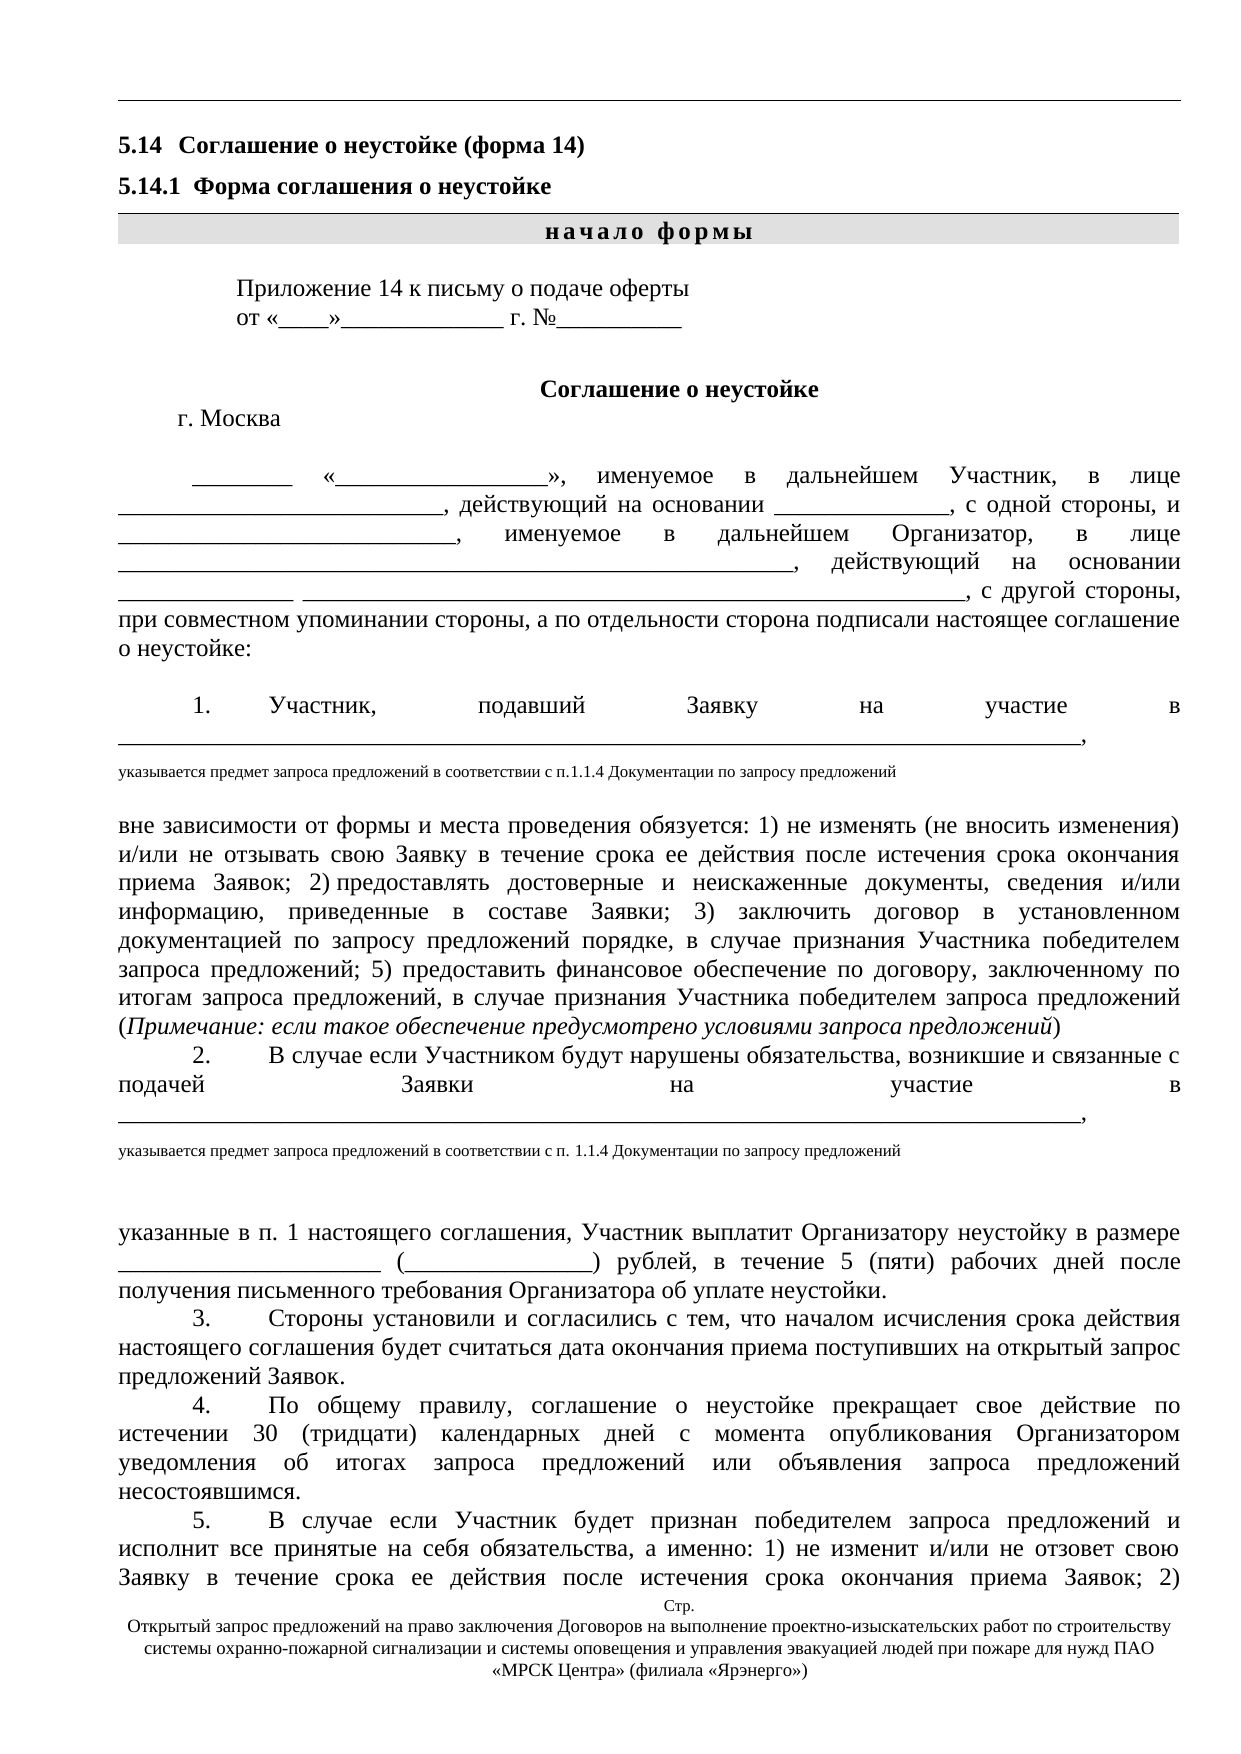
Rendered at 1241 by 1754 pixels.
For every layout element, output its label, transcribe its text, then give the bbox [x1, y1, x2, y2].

list Участник, подавший Заявку на участие в _____________________________________________________________________________, [118, 690, 1181, 748]
list В случае если Участником будут нарушены обязательства, возникшие и связанные с подачей Заявки на участие в _____________________________________________________________________________, [118, 1040, 1181, 1126]
subtitle Форма соглашения о неустойке [118, 171, 1181, 200]
text указывается предмет запроса предложений в соответствии с п. 1.1.4 Документации по запросу предложений [118, 1126, 1181, 1160]
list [118, 1505, 1181, 1591]
text начало формы [118, 214, 1179, 244]
list По общему правилу, соглашение о неустойке прекращает свое действие по истечении 30 (тридцати) календарных дней с момента опубликования Организатором уведомления об итогах запроса предложений или объявления запроса предложений несостоявшимся. [118, 1390, 1181, 1505]
text Приложение 14 к письму о подаче оферты от «____»_____________ г. №__________ [236, 273, 1181, 331]
text вне зависимости от формы и места проведения обязуется: 1) не изменять (не вносить изменения) и/или не отзывать свою Заявку в течение срока ее действия после истечения срока окончания приема Заявок; 2) предоставлять достоверные и неискаженные документы, сведения и/или информацию, приведенные в составе Заявки; 3) заключить договор в установленном документацией по запросу предложений порядке, в случае признания Участника победителем запроса предложений; 5) предоставить финансовое обеспечение по договору, заключенному по итогам запроса предложений, в случае признания Участника победителем запроса предложений (Примечание: если такое обеспечение предусмотрено условиями запроса предложений) [118, 810, 1181, 1040]
text Соглашение о неустойке [118, 374, 1181, 403]
text указанные в п. 1 настоящего соглашения, Участник выплатит Организатору неустойку в размере _____________________ (_______________) рублей, в течение 5 (пяти) рабочих дней после получения письменного требования Организатора об уплате неустойки. [118, 1217, 1181, 1303]
text ________ «_________________», именуемое в дальнейшем Участник, в лице __________________________, действующий на основании ______________, с одной стороны, и ___________________________, именуемое в дальнейшем Организатор, в лице ______________________________________________________, действующий на основании ______________ _____________________________________________________, с другой стороны, при совместном упоминании стороны, а по отдельности сторона подписали настоящее соглашение о неустойке: [118, 460, 1181, 661]
subtitle Соглашение о неустойке (форма 14) [118, 130, 1181, 159]
text указывается предмет запроса предложений в соответствии с п.1.1.4 Документации по запросу предложений [118, 748, 1181, 781]
text г. Москва [118, 403, 1181, 431]
list Стороны установили и согласились с тем, что началом исчисления срока действия настоящего соглашения будет считаться дата окончания приема поступивших на открытый запрос предложений Заявок. [118, 1303, 1181, 1390]
